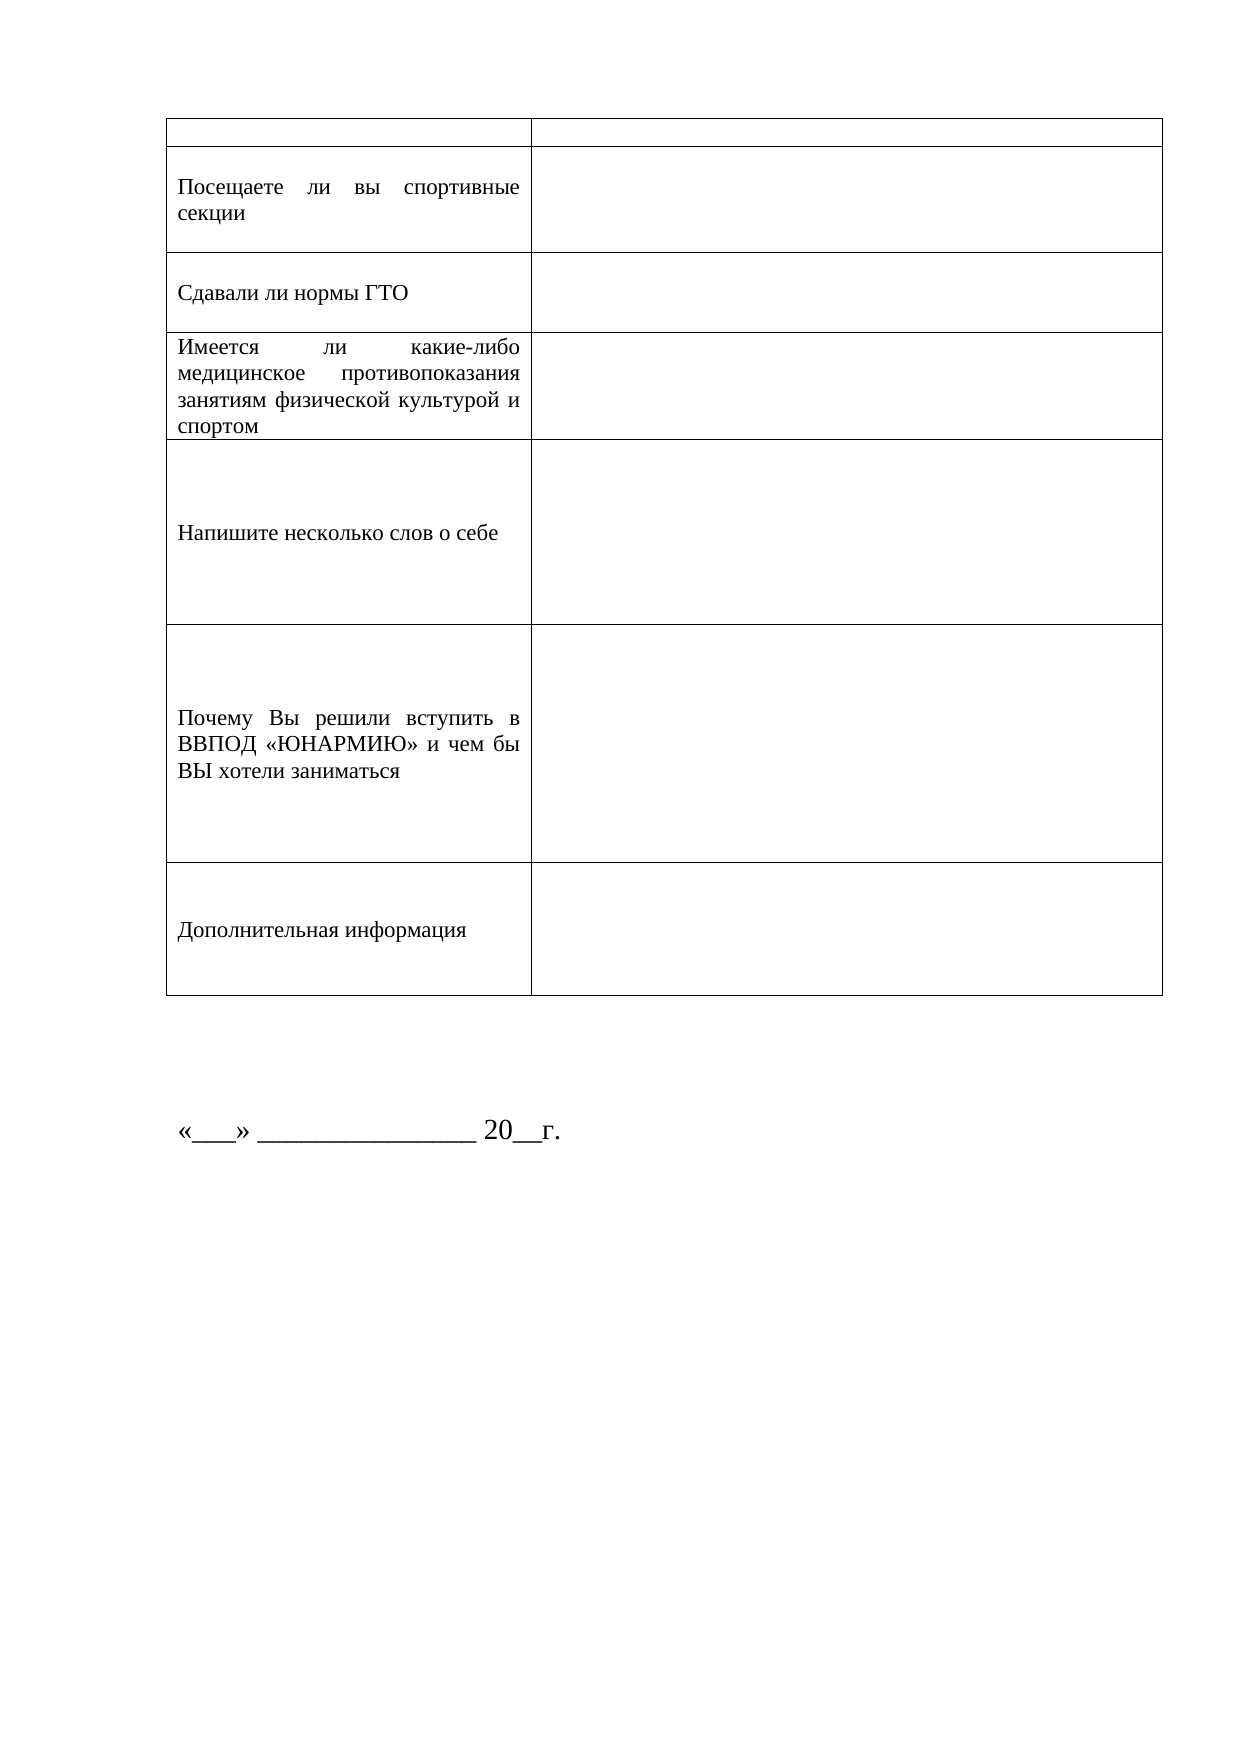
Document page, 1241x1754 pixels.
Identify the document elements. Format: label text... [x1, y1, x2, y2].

text «___» _______________ 20__г. [177, 1112, 1152, 1145]
table_cell Напишите несколько слов о себе [167, 440, 531, 624]
table_cell [532, 440, 1162, 624]
table_cell Дополнительная информация [167, 863, 531, 995]
table_cell Почему Вы решили вступить в ВВПОД «ЮНАРМИЮ» и чем бы ВЫ хотели заниматься [167, 625, 531, 862]
table_cell [532, 863, 1162, 995]
table_cell Сдавали ли нормы ГТО [167, 253, 531, 332]
table_cell [532, 119, 1162, 146]
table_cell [167, 119, 531, 146]
table_cell [532, 147, 1162, 252]
table_cell Имеется ли какие-либо медицинское противопоказания занятиям физической культурой и спортом [167, 333, 531, 438]
table_cell Посещаете ли вы спортивные секции [167, 147, 531, 252]
table_cell [532, 625, 1162, 862]
table_cell [532, 333, 1162, 438]
table_cell [532, 253, 1162, 332]
